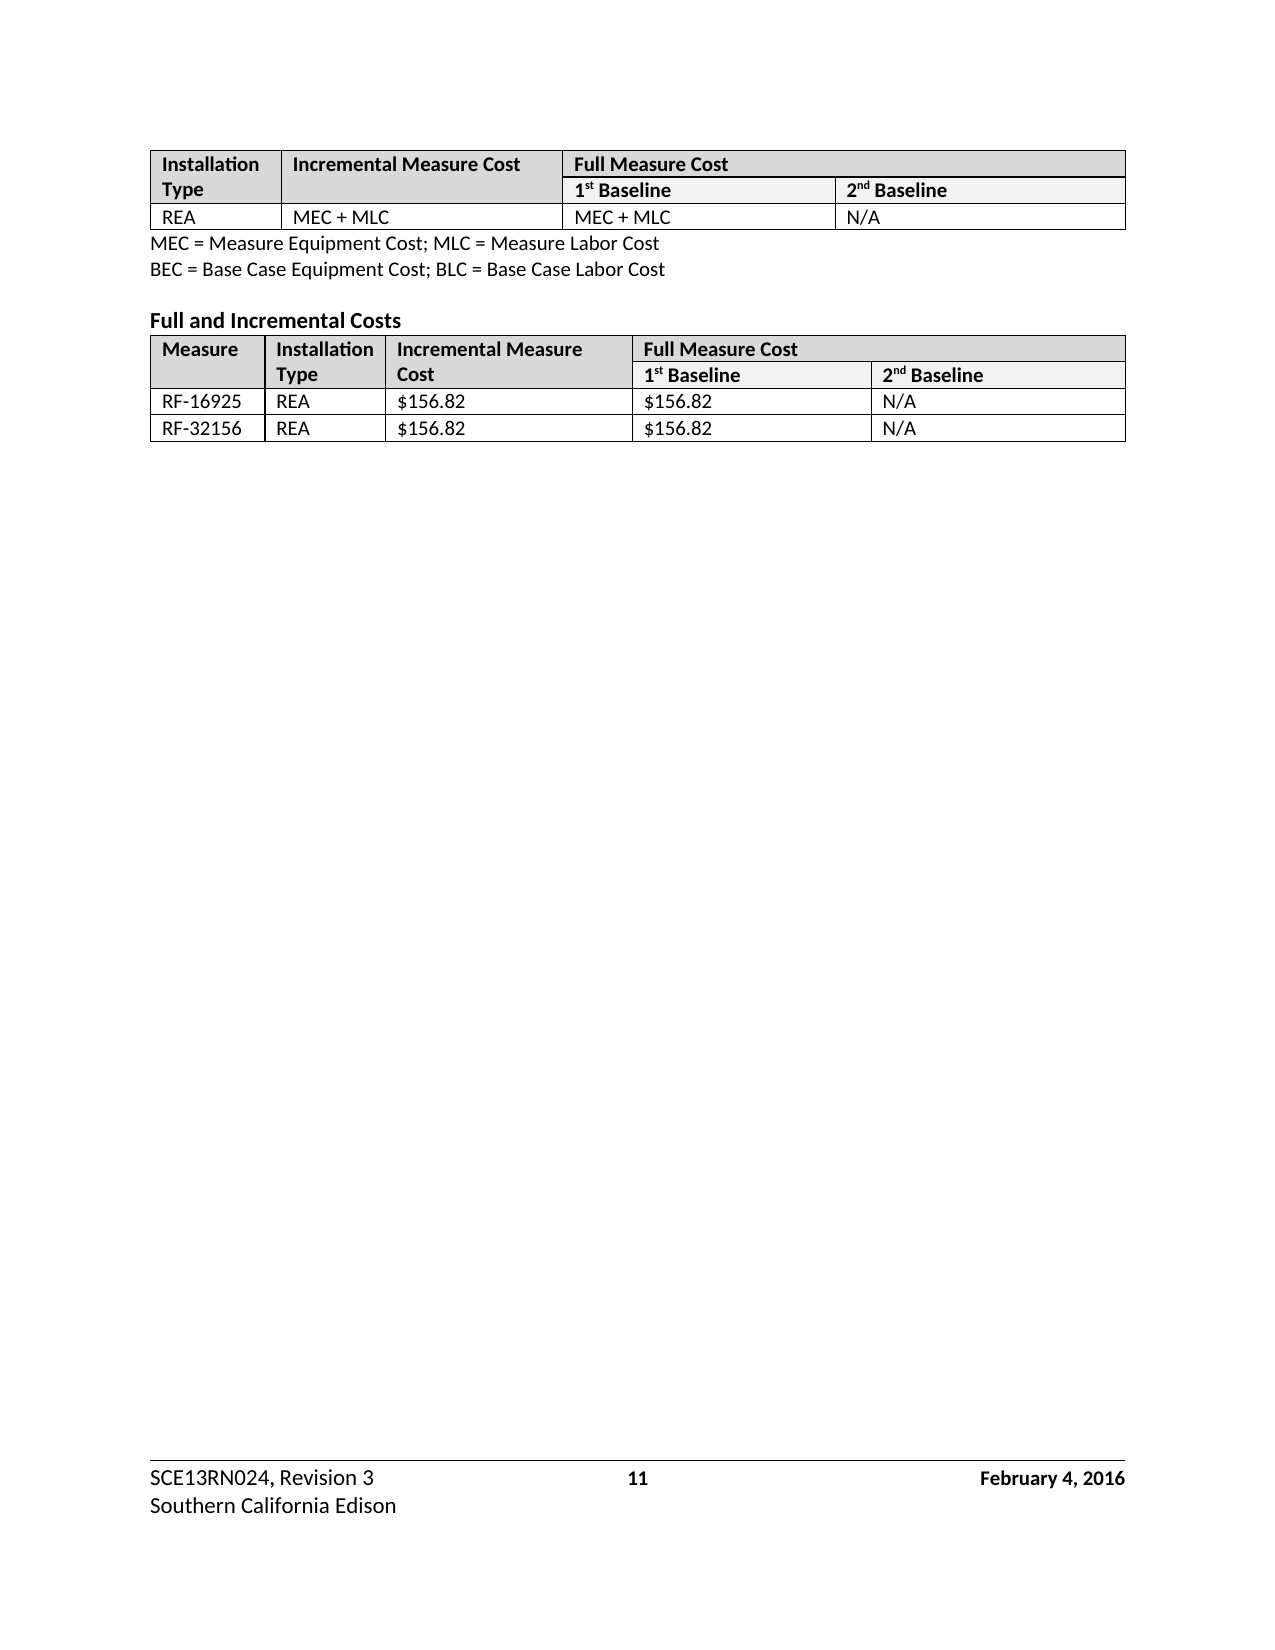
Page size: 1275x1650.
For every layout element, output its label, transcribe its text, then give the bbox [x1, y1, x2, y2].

table_header Full Measure Cost [563, 151, 1125, 176]
table_cell N/A [836, 204, 1125, 229]
table_cell 1st Baseline [633, 362, 871, 388]
table_cell $156.82 [633, 389, 871, 414]
table_cell $156.82 [633, 415, 871, 441]
table_header Incremental Measure Cost [282, 151, 562, 203]
table_cell N/A [872, 389, 1125, 414]
table_cell MEC + MLC [563, 204, 835, 229]
table_cell $156.82 [386, 415, 632, 441]
text MEC = Measure Equipment Cost; MLC = Measure Labor Cost [150, 230, 1125, 256]
table_cell REA [151, 204, 281, 229]
table_header Measure [151, 336, 264, 388]
table_cell RF-16925 [151, 389, 264, 414]
table_header Installation Type [266, 336, 385, 388]
table_cell MEC + MLC [282, 204, 562, 229]
text Full and Incremental Costs [150, 307, 1125, 335]
table_cell N/A [872, 415, 1125, 441]
table_cell 2nd Baseline [872, 362, 1125, 388]
text BEC = Base Case Equipment Cost; BLC = Base Case Labor Cost [150, 256, 1125, 281]
table_cell REA [266, 389, 385, 414]
table_cell REA [266, 415, 385, 441]
table_cell $156.82 [386, 389, 632, 414]
table_header Full Measure Cost [633, 336, 1125, 361]
table_cell 2nd Baseline [836, 178, 1125, 203]
table_cell RF-32156 [151, 415, 264, 441]
table_header Incremental Measure Cost [386, 336, 632, 388]
table_header Installation Type [151, 151, 281, 203]
table_cell 1st Baseline [563, 178, 835, 203]
